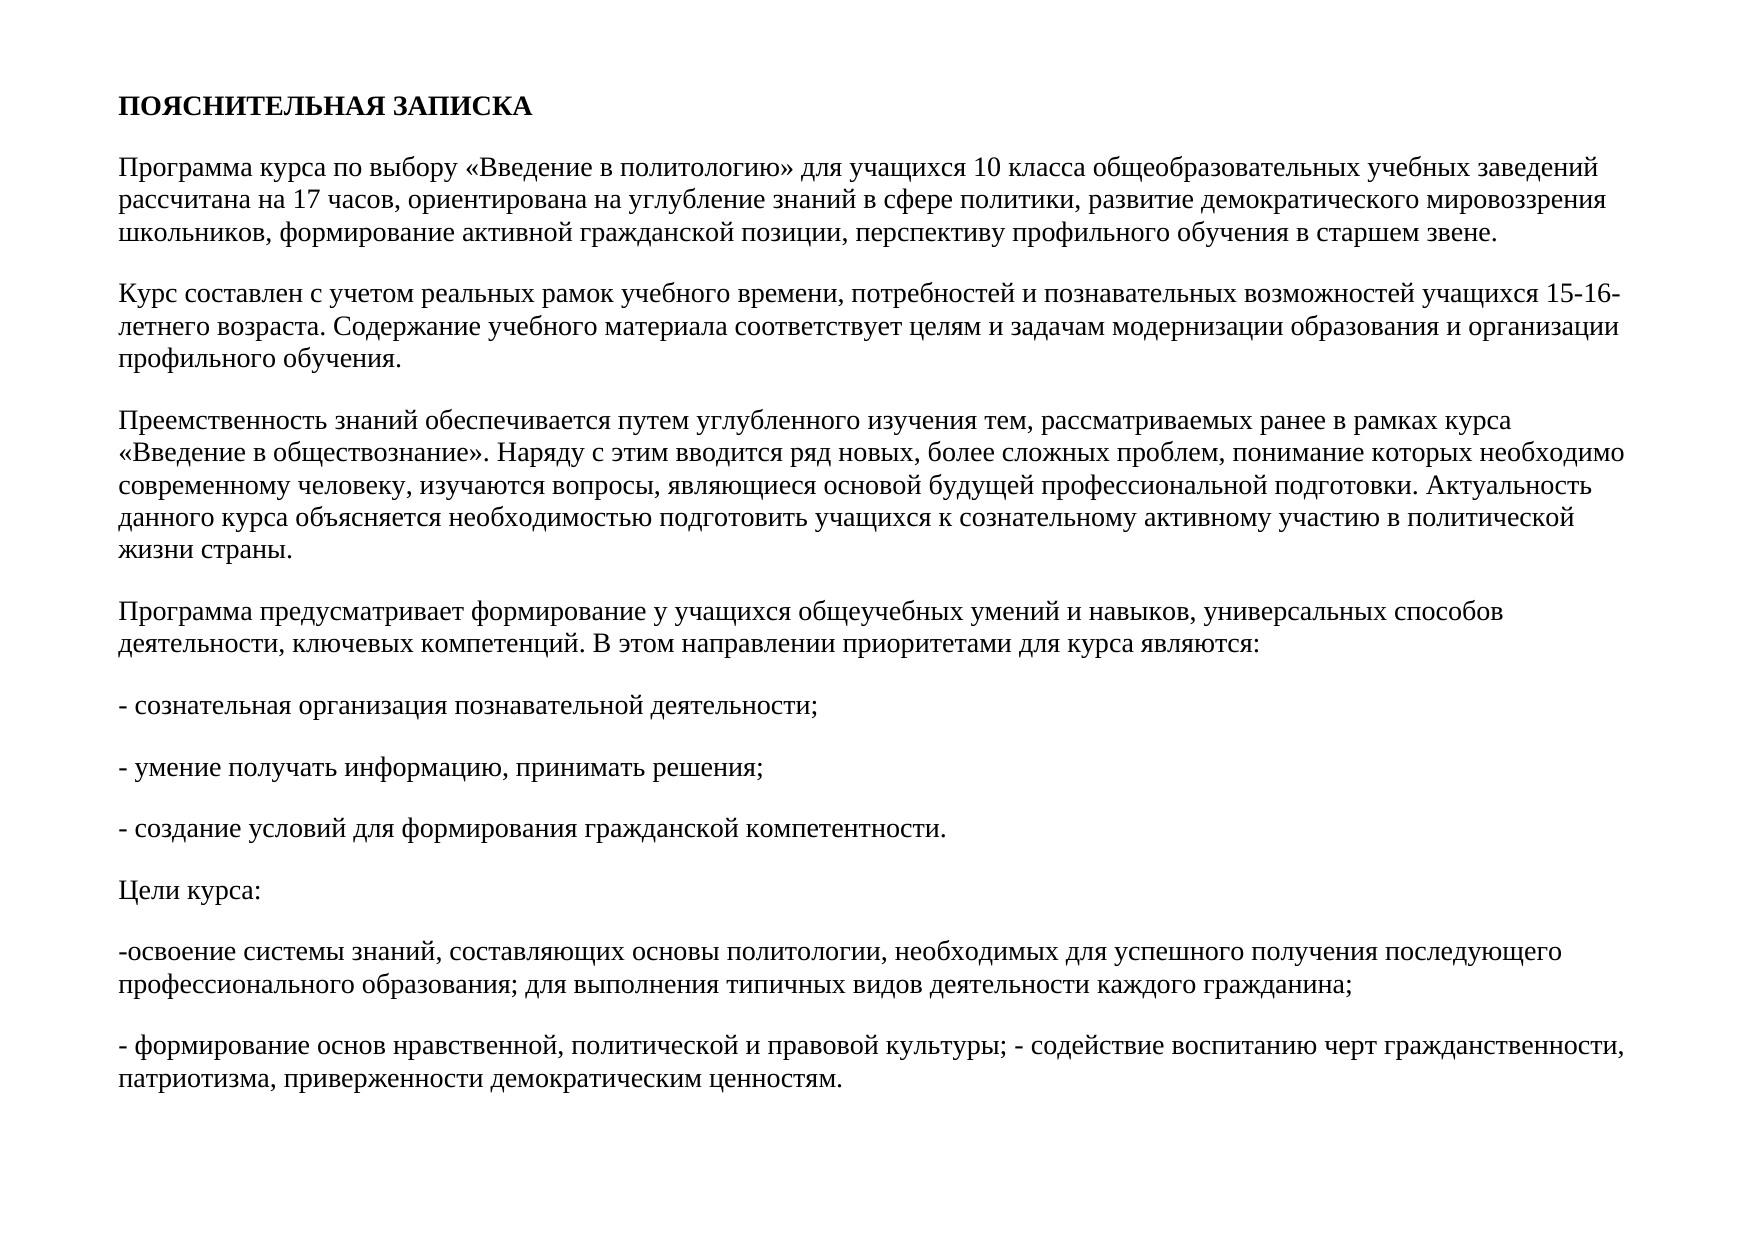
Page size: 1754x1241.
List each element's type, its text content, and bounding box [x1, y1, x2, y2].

text Преемственность знаний обеспечивается путем углубленного изучения тем, рассматриваемых ранее в рамках курса «Введение в обществознание». Наряду с этим вводится ряд новых, более сложных проблем, понимание которых необходимо современному человеку, изучаются вопросы, являющиеся основой будущей профессиональной подготовки. Актуальность данного курса объясняется необходимостью подготовить учащихся к сознательному активному участию в политической жизни страны. [118, 403, 1636, 565]
text - сознательная организация познавательной деятельности; [118, 688, 1636, 720]
text - создание условий для формирования гражданской компетентности. [118, 811, 1636, 843]
text - умение получать информацию, принимать решения; [118, 749, 1636, 782]
text ПОЯСНИТЕЛЬНАЯ ЗАПИСКА [118, 89, 1636, 121]
text - формирование основ нравственной, политической и правовой культуры; - содействие воспитанию черт гражданственности, патриотизма, приверженности демократическим ценностям. [118, 1028, 1636, 1093]
text -освоение системы знаний, составляющих основы политологии, необходимых для успешного получения последующего профессионального образования; для выполнения типичных видов деятельности каждого гражданина; [118, 934, 1636, 999]
text Программа предусматривает формирование у учащихся общеучебных умений и навыков, универсальных способов деятельности, ключевых компетенций. В этом направлении приоритетами для курса являются: [118, 594, 1636, 659]
text Курс составлен с учетом реальных рамок учебного времени, потребностей и познавательных возможностей учащихся 15-16-летнего возраста. Содержание учебного материала соответствует целям и задачам модернизации образования и организации профильного обучения. [118, 277, 1636, 374]
text Программа курса по выбору «Введение в политологию» для учащихся 10 класса общеобразовательных учебных заведений рассчитана на 17 часов, ориентирована на углубление знаний в сфере политики, развитие демократического мировоззрения школьников, формирование активной гражданской позиции, перспективу профильного обучения в старшем звене. [118, 150, 1636, 247]
text Цели курса: [118, 873, 1636, 905]
